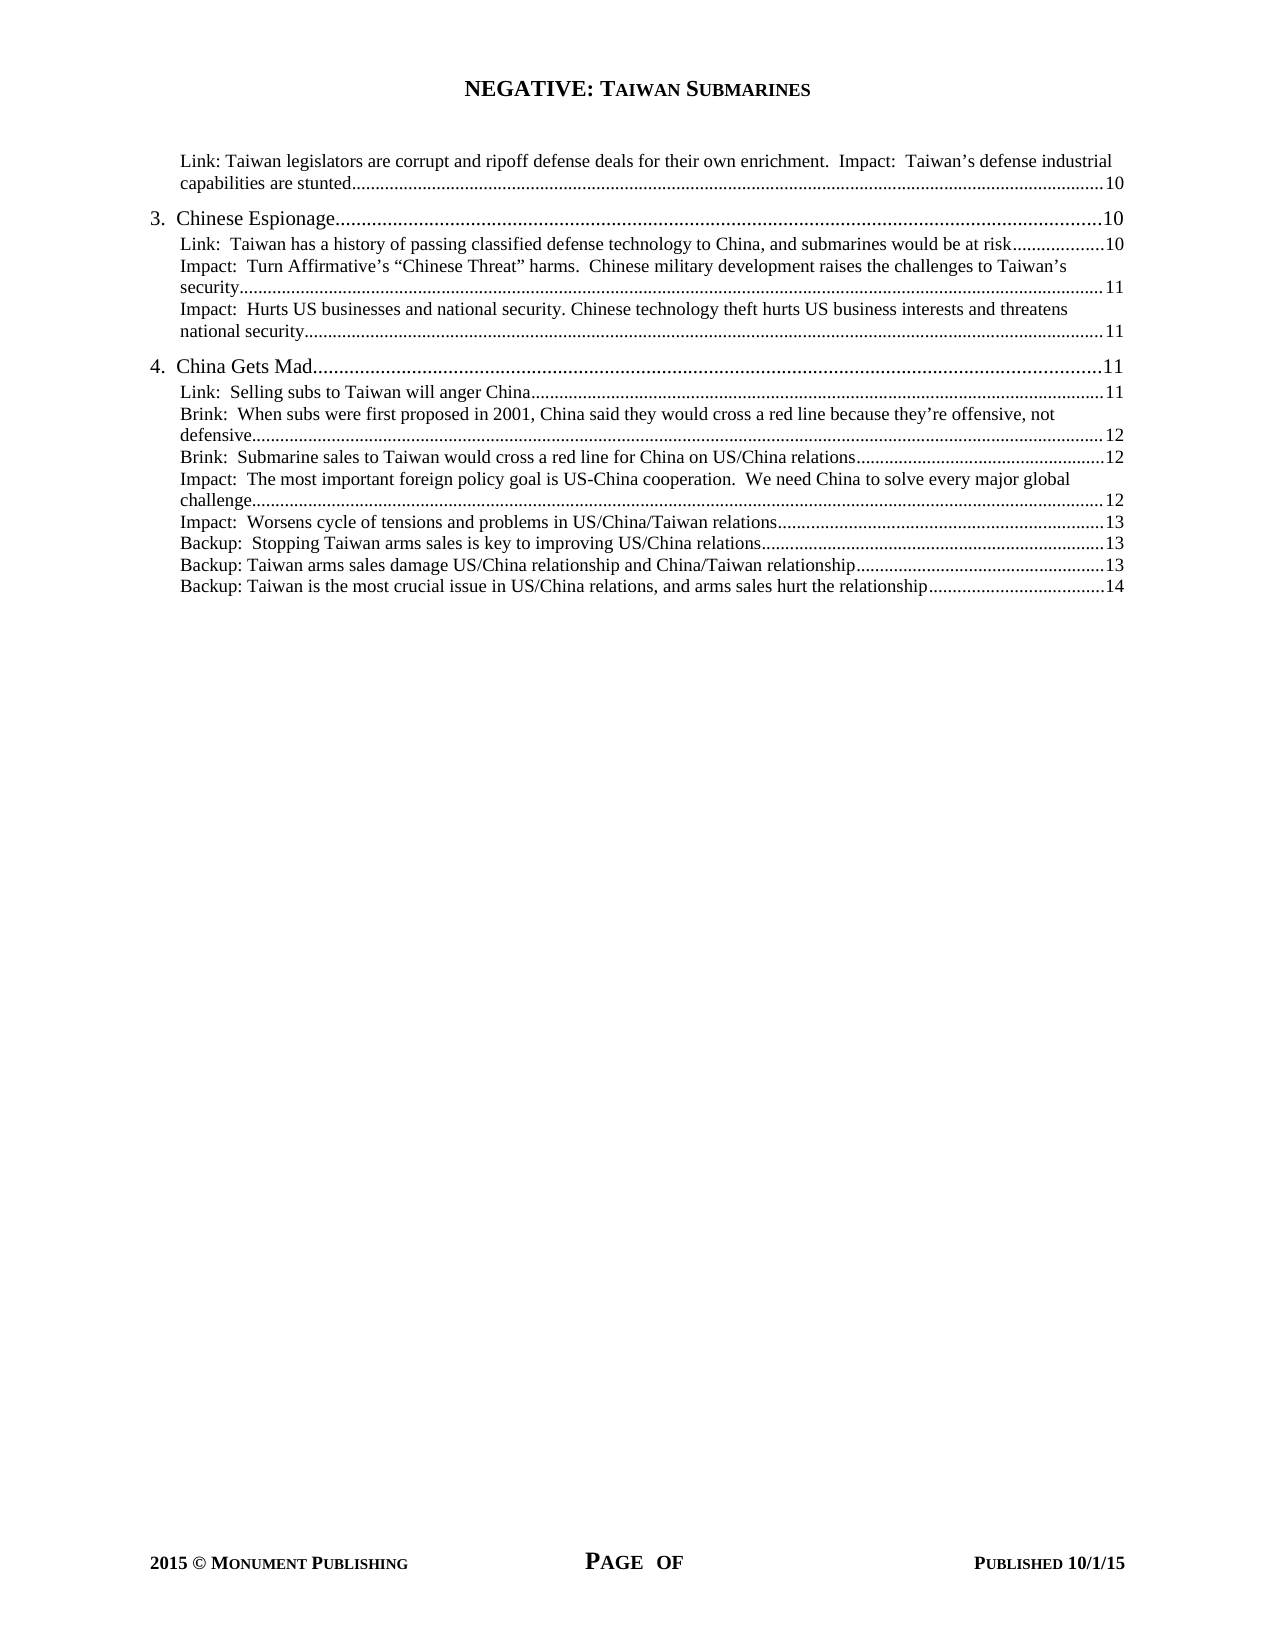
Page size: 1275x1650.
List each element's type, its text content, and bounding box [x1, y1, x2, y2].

text Impact: Worsens cycle of tensions and problems in US/China/Taiwan relations 13 [180, 511, 1125, 532]
text Backup: Stopping Taiwan arms sales is key to improving US/China relations 13 [180, 532, 1125, 554]
text Brink: When subs were first proposed in 2001, China said they would cross a red line because they’re offensive, not defensive 12 [180, 403, 1125, 446]
text Impact: Hurts US businesses and national security. Chinese technology theft hurts US business interests and threatens national security 11 [180, 298, 1125, 341]
text 4. China Gets Mad 11 [150, 353, 1125, 378]
text Impact: The most important foreign policy goal is US-China cooperation. We need China to solve every major global challenge 12 [180, 467, 1125, 511]
text Link: Selling subs to Taiwan will anger China 11 [180, 381, 1125, 403]
text Brink: Submarine sales to Taiwan would cross a red line for China on US/China relations 12 [180, 446, 1125, 467]
text Backup: Taiwan arms sales damage US/China relationship and China/Taiwan relationship 13 [180, 554, 1125, 575]
text Link: Taiwan legislators are corrupt and ripoff defense deals for their own enrichment. Impact: Taiwan’s defense industrial capabilities are stunted 10 [180, 150, 1125, 193]
text Link: Taiwan has a history of passing classified defense technology to China, and submarines would be at risk 10 [180, 233, 1125, 255]
text 3. Chinese Espionage 10 [150, 206, 1125, 230]
text Impact: Turn Affirmative’s “Chinese Threat” harms. Chinese military development raises the challenges to Taiwan’s security 11 [180, 255, 1125, 298]
text Backup: Taiwan is the most crucial issue in US/China relations, and arms sales hurt the relationship 14 [180, 575, 1125, 597]
